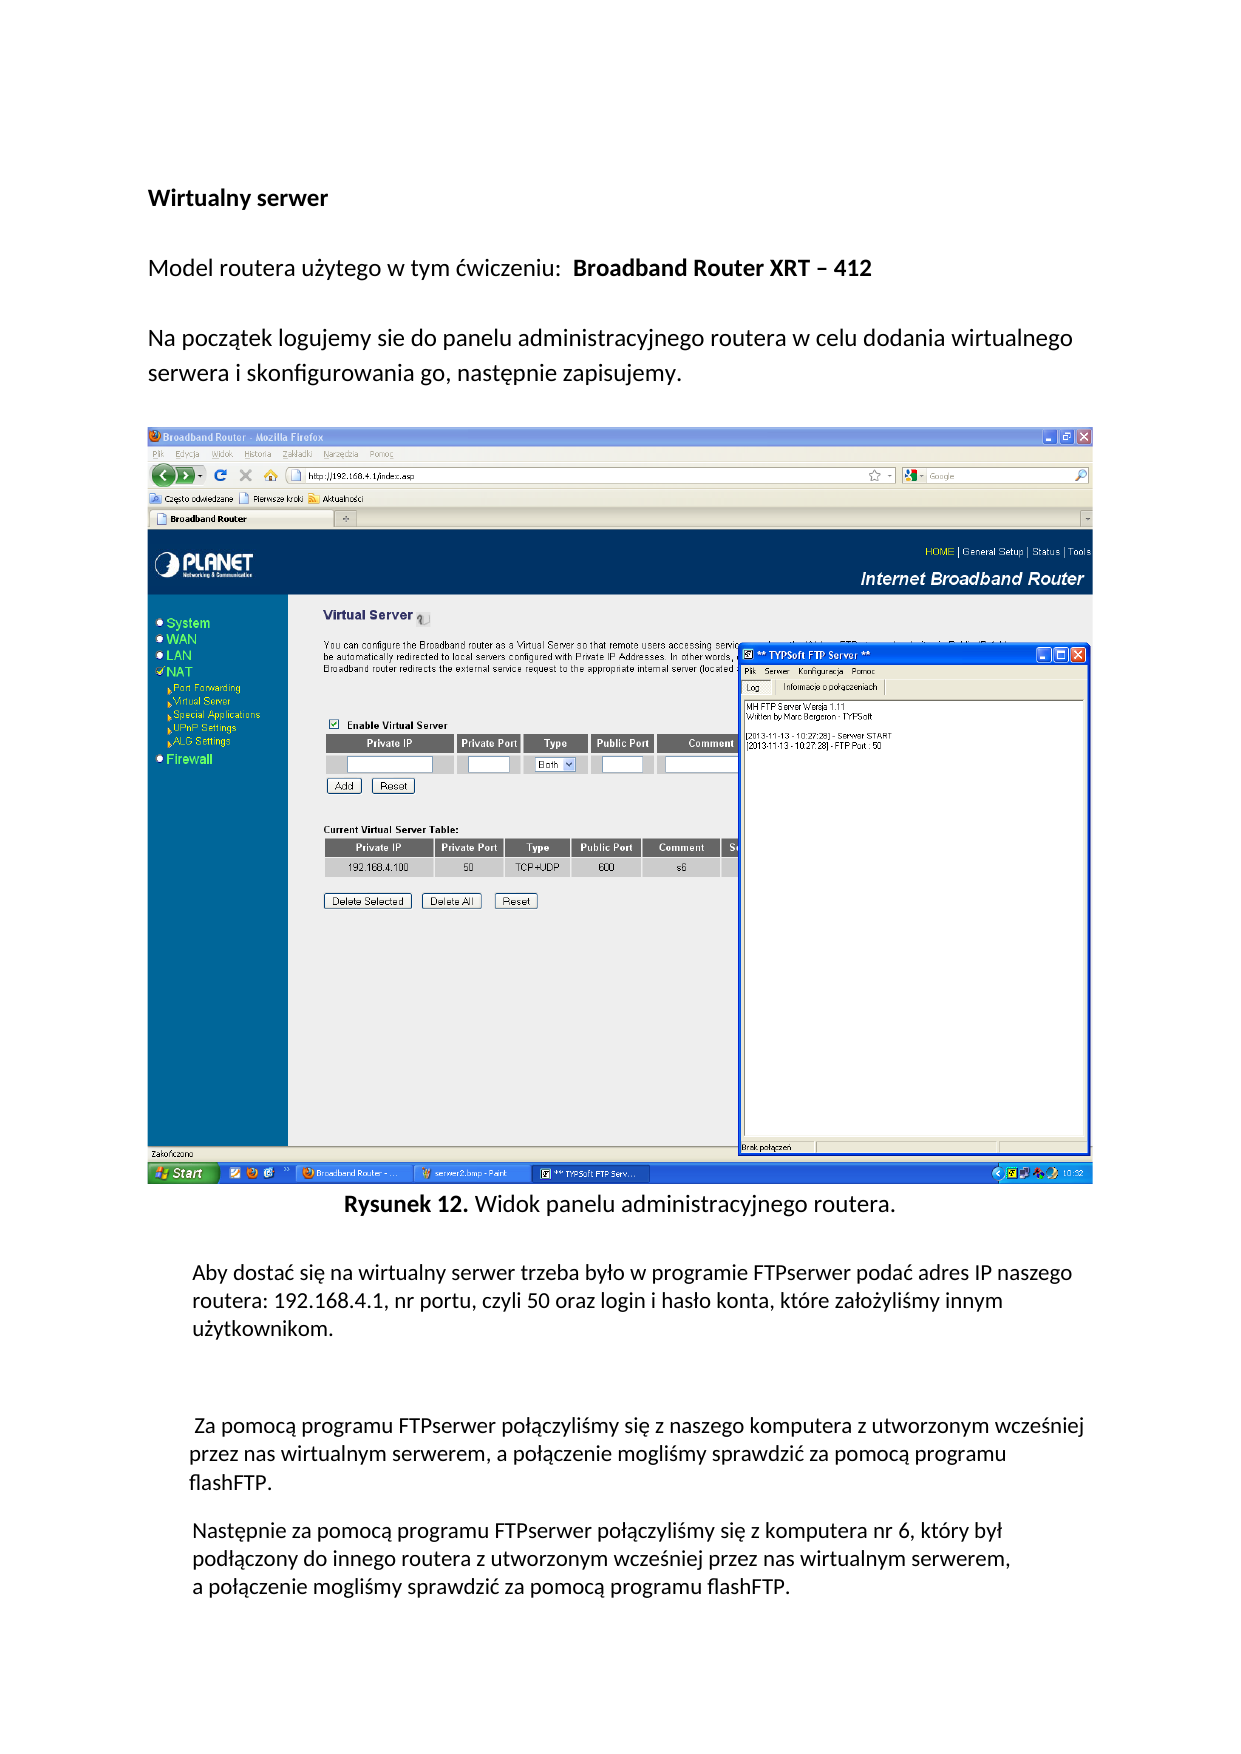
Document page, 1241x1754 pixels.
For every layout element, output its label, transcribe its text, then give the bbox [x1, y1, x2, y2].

text Rysunek 12. Widok panelu administracyjnego routera. [148, 1188, 1093, 1218]
text Na początek logujemy sie do panelu administracyjnego routera w celu dodania wirtualnego serwera i skonfigurowania go, następnie zapisujemy. [148, 323, 1093, 388]
text Aby dostać się na wirtualny serwer trzeba było w programie FTPserwer podać adres IP naszego routera: 192.168.4.1, nr portu, czyli 50 oraz login i hasło konta, które założyliśmy innym użytkownikom. [192, 1258, 1093, 1342]
picture [156, 651, 163, 659]
picture [156, 755, 163, 762]
text Za pomocą programu FTPserwer połączyliśmy się z naszego komputera z utworzonym wcześniej przez nas wirtualnym serwerem, a połączenie mogliśmy sprawdzić za pomocą programu flashFTP. [189, 1412, 1093, 1496]
picture [157, 668, 163, 675]
text a połączenie mogliśmy sprawdzić za pomocą programu flashFTP. [192, 1572, 1093, 1601]
picture [156, 619, 163, 626]
text Wirtualny serwer [148, 183, 1093, 213]
picture [147, 427, 1093, 1184]
text Model routera użytego w tym ćwiczeniu: Broadband Router XRT – 412 [148, 253, 1093, 283]
picture [156, 635, 163, 642]
text Następnie za pomocą programu FTPserwer połączyliśmy się z komputera nr 6, który był podłączony do innego routera z utworzonym wcześniej przez nas wirtualnym serwerem, [192, 1516, 1093, 1572]
